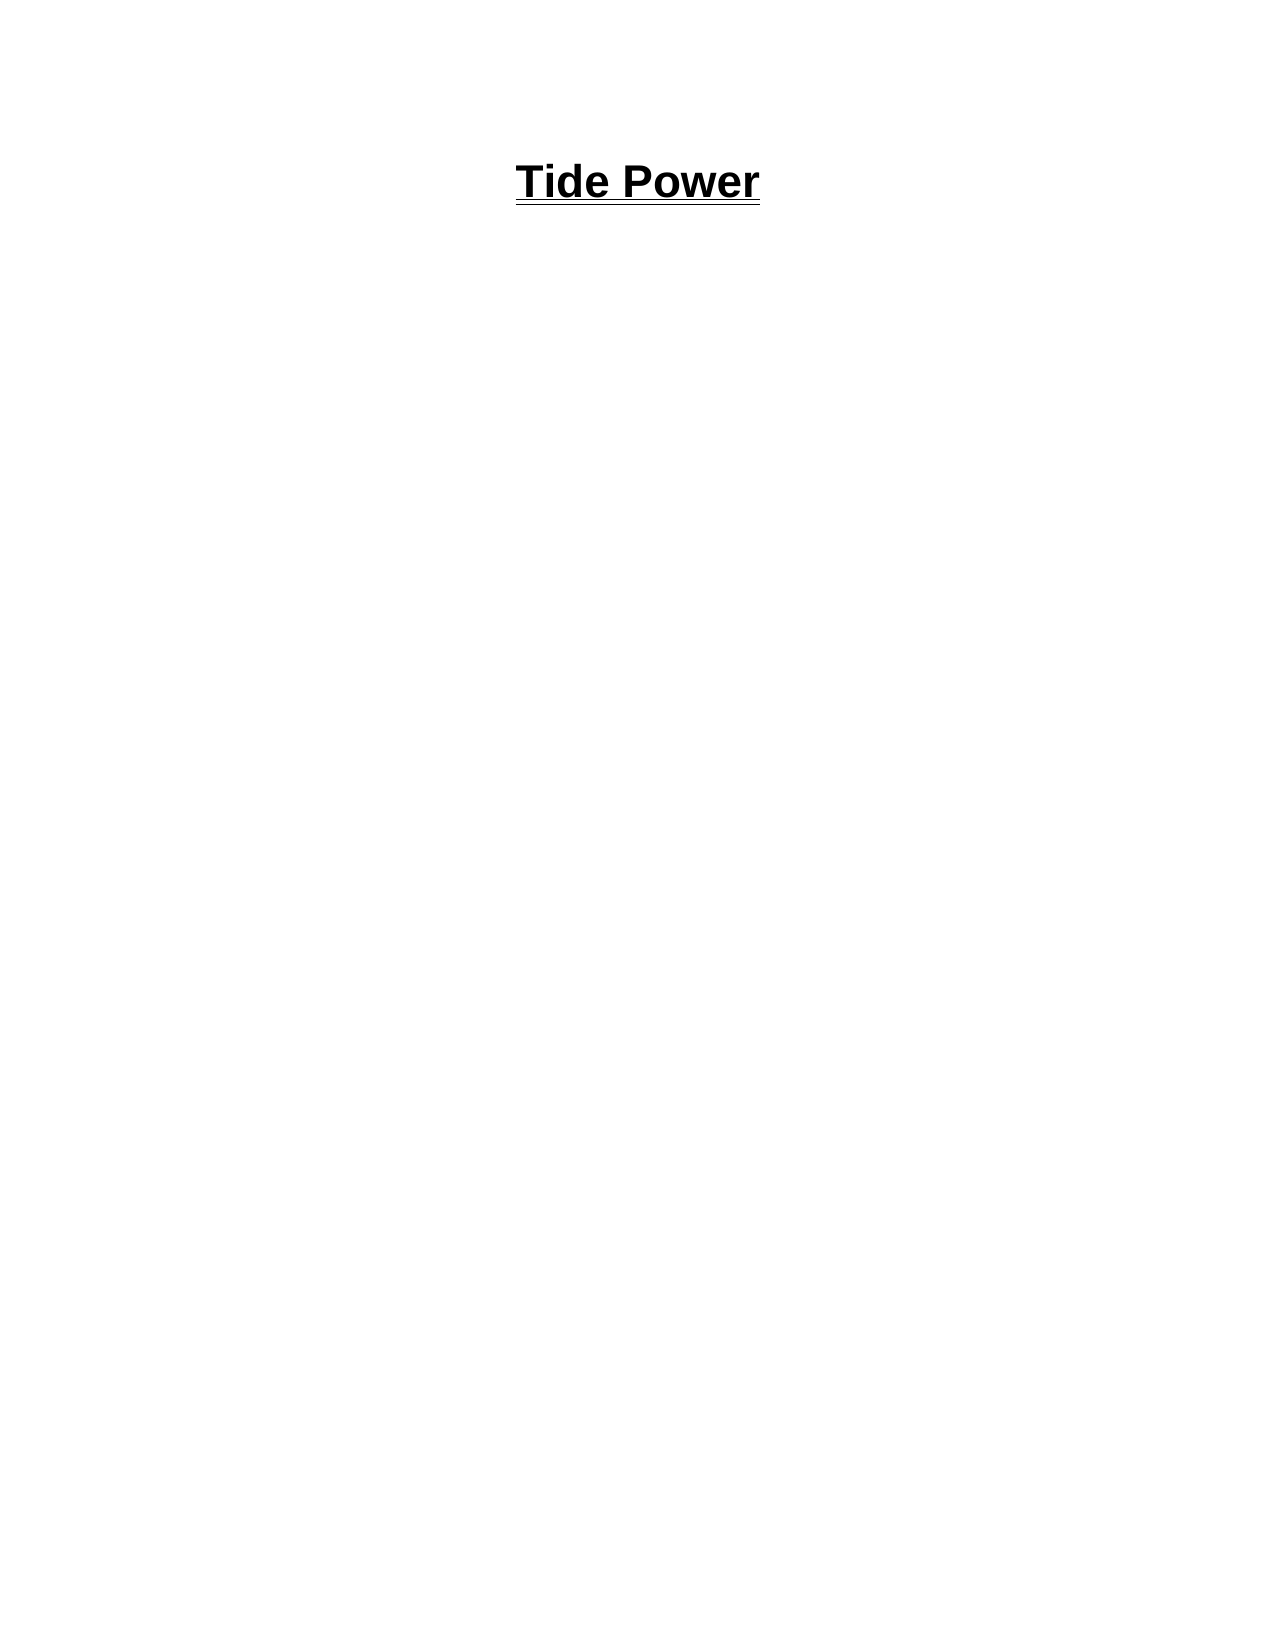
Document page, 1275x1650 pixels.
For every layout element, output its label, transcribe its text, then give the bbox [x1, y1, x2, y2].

subtitle Tide Power [150, 154, 1125, 207]
